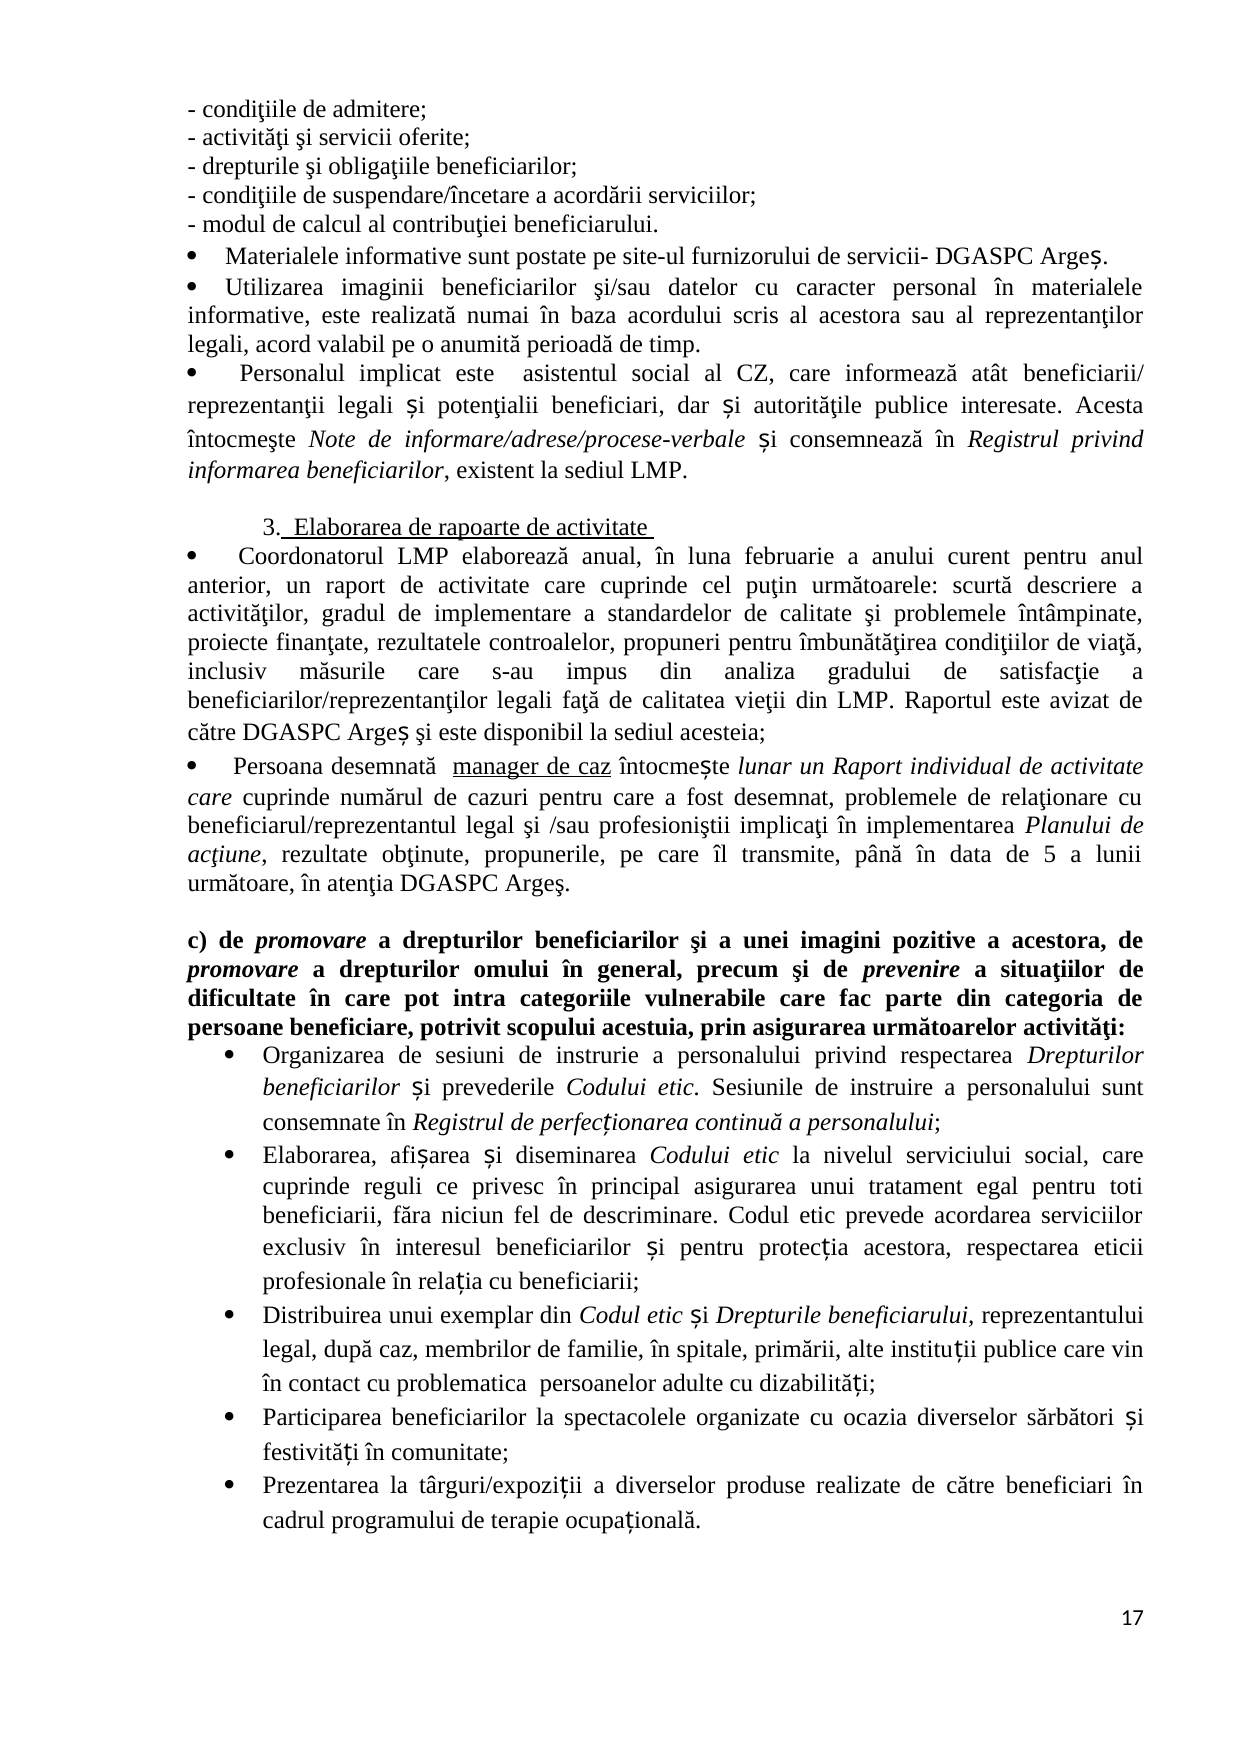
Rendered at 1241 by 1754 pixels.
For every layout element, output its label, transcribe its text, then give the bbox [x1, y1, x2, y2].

list Utilizarea imaginii beneficiarilor şi/sau datelor cu caracter personal în materialele informative, este realizată numai în baza acordului scris al acestora sau al reprezentanţilor legali, acord valabil pe o anumită perioadă de timp. [187, 272, 1144, 358]
text - condiţiile de suspendare/încetare a acordării serviciilor; [187, 180, 1144, 209]
list Personalul implicat este asistentul social al CZ, care informează atât beneficiarii/ reprezentanţii legali și potenţialii beneficiari, dar și autorităţile publice interesate. Acesta întocmeşte Note de informare/adrese/procese-verbale și consemnează în Registrul privind informarea beneficiarilor, existent la sediul LMP. [187, 358, 1144, 483]
list Elaborarea, afișarea și diseminarea Codului etic la nivelul serviciului social, care cuprinde reguli ce privesc în principal asigurarea unui tratament egal pentru toti beneficiarii, făra niciun fel de descriminare. Codul etic prevede acordarea serviciilor exclusiv în interesul beneficiarilor și pentru protecția acestora, respectarea eticii profesionale în relația cu beneficiarii; [225, 1137, 1144, 1297]
text c) de promovare a drepturilor beneficiarilor şi a unei imagini pozitive a acestora, de promovare a drepturilor omului în general, precum şi de prevenire a situaţiilor de dificultate în care pot intra categoriile vulnerabile care fac parte din categoria de persoane beneficiare, potrivit scopului acestuia, prin asigurarea următoarelor activităţi: [187, 925, 1144, 1040]
text - drepturile şi obligaţiile beneficiarilor; [187, 151, 1144, 180]
list 3. Elaborarea de rapoarte de activitate [262, 512, 1144, 541]
text - activităţi şi servicii oferite; [187, 122, 1144, 151]
text - condiţiile de admitere; [187, 94, 1144, 122]
list Organizarea de sesiuni de instrurie a personalului privind respectarea Drepturilor beneficiarilor și prevederile Codului etic. Sesiunile de instruire a personalului sunt consemnate în Registrul de perfecționarea continuă a personalului; [225, 1040, 1144, 1137]
list Coordonatorul LMP elaborează anual, în luna februarie a anului curent pentru anul anterior, un raport de activitate care cuprinde cel puţin următoarele: scurtă descriere a activităţilor, gradul de implementare a standardelor de calitate şi problemele întâmpinate, proiecte finanţate, rezultatele controalelor, propuneri pentru îmbunătăţirea condiţiilor de viaţă, inclusiv măsurile care s-au impus din analiza gradului de satisfacţie a beneficiarilor/reprezentanţilor legali faţă de calitatea vieţii din LMP. Raportul este avizat de către DGASPC Argeș şi este disponibil la sediul acesteia; [187, 541, 1144, 747]
list Prezentarea la târguri/expoziții a diverselor produse realizate de către beneficiari în cadrul programului de terapie ocupațională. [225, 1467, 1144, 1535]
list Distribuirea unui exemplar din Codul etic și Drepturile beneficiarului, reprezentantului legal, după caz, membrilor de familie, în spitale, primării, alte instituții publice care vin în contact cu problematica persoanelor adulte cu dizabilități; [225, 1297, 1144, 1399]
list Materialele informative sunt postate pe site-ul furnizorului de servicii- DGASPC Argeș. [187, 237, 1144, 272]
text - modul de calcul al contribuţiei beneficiarului. [187, 209, 1144, 237]
list Persoana desemnată manager de caz întocmește lunar un Raport individual de activitate care cuprinde numărul de cazuri pentru care a fost desemnat, problemele de relaţionare cu beneficiarul/reprezentantul legal şi /sau profesioniştii implicaţi în implementarea Planului de acţiune, rezultate obţinute, propunerile, pe care îl transmite, până în data de 5 a lunii următoare, în atenţia DGASPC Argeş. [187, 747, 1144, 897]
list Participarea beneficiarilor la spectacolele organizate cu ocazia diverselor sărbători și festivități în comunitate; [225, 1399, 1144, 1467]
